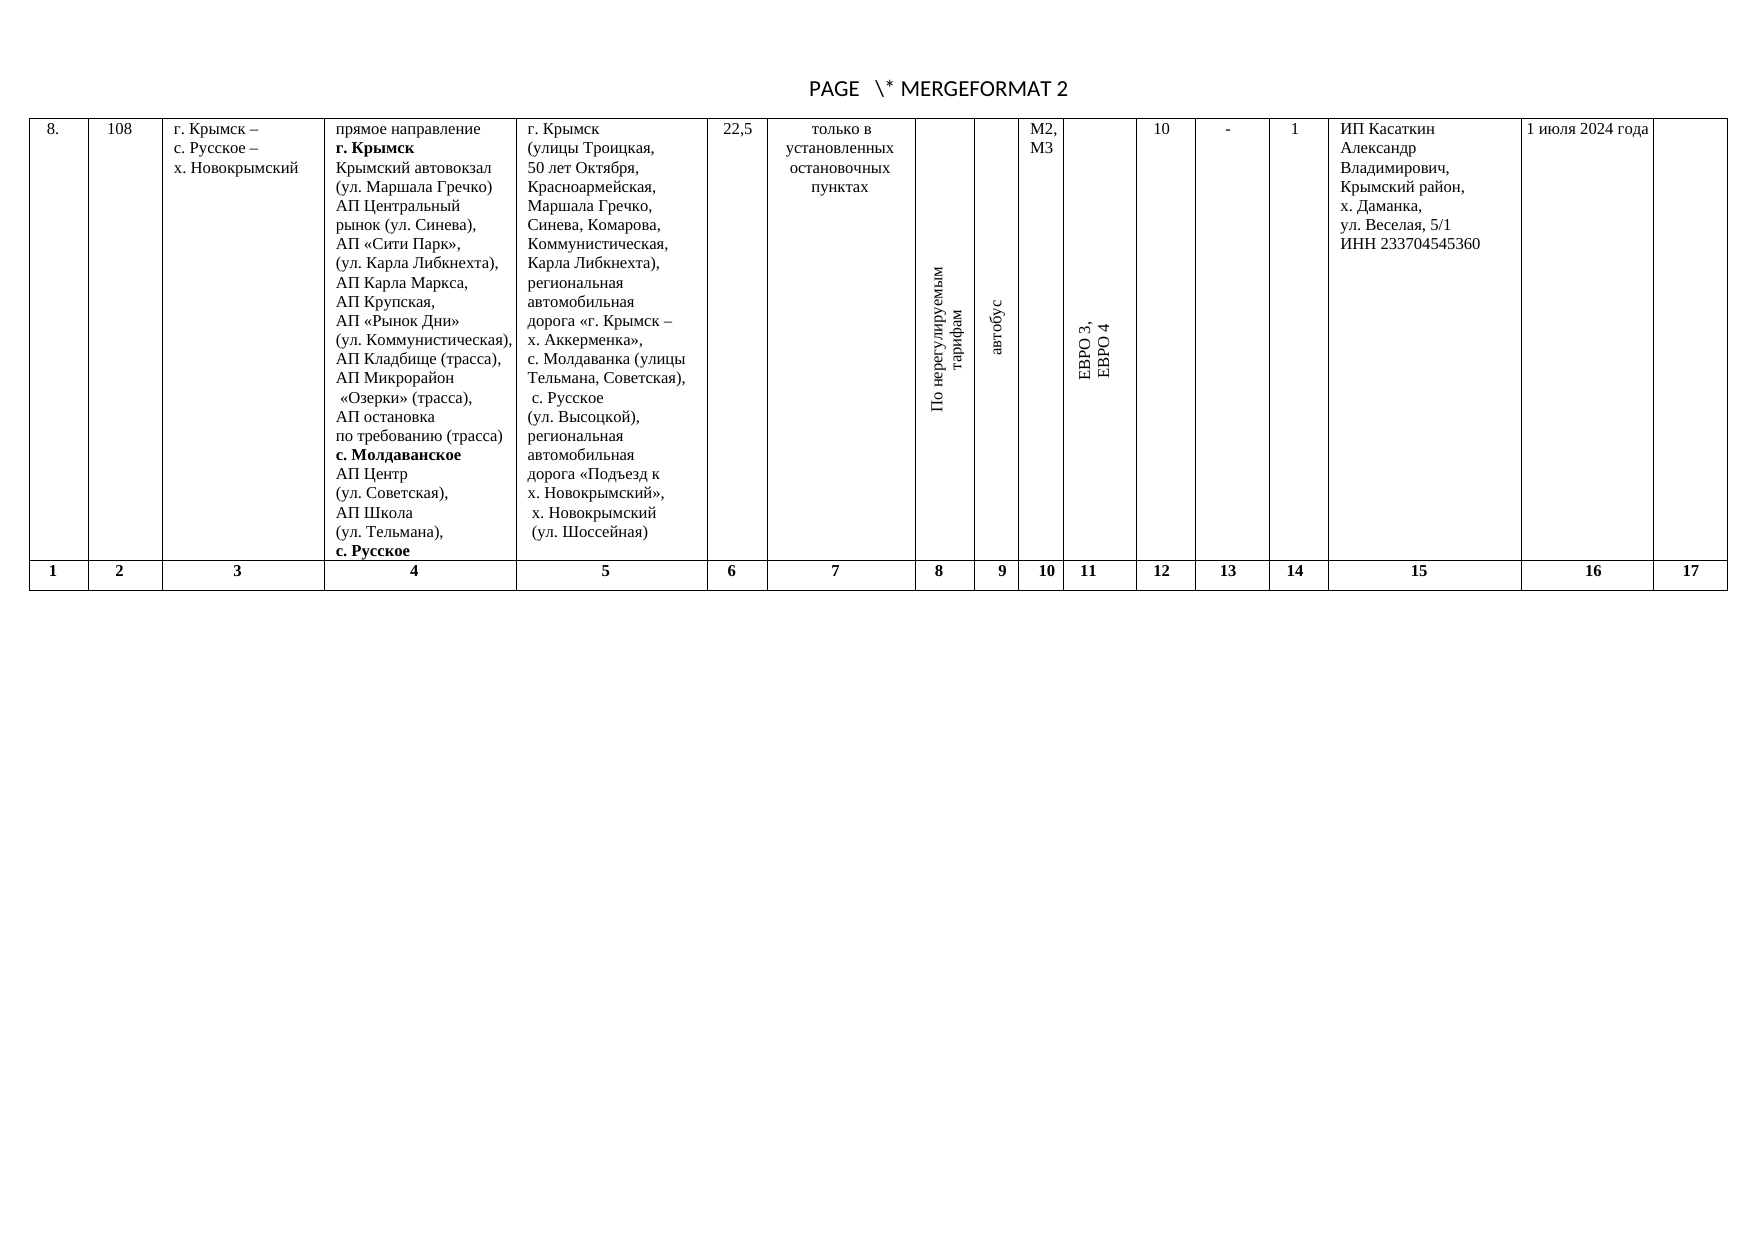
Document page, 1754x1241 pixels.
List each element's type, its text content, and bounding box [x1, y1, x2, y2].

table_cell 10 [1137, 119, 1195, 560]
table_cell 3 [163, 561, 324, 590]
table_cell [1654, 119, 1727, 560]
table_cell 6 [708, 561, 767, 590]
table_cell 1 июля 2024 года [1522, 119, 1653, 560]
table_cell г. Крымск – с. Русское – х. Новокрымский [163, 119, 324, 560]
table_cell 14 [1270, 561, 1328, 590]
table_cell прямое направление г. Крымск Крымский автовокзал (ул. Маршала Гречко) АП Центральный рынок (ул. Синева), АП «Сити Парк», (ул. Карла Либкнехта), АП Карла Маркса, АП Крупская, АП «Рынок Дни» (ул. Коммунистическая), АП Кладбище (трасса), АП Микрорайон «Озерки» (трасса), АП остановка по требованию (трасса) с. Молдаванское АП Центр (ул. Советская), АП Школа (ул. Тельмана), с. Русское [325, 119, 516, 560]
table_cell ЕВРО 3, ЕВРО 4 [1064, 119, 1136, 560]
table_cell 16 [1522, 561, 1653, 590]
table_cell 12 [1137, 561, 1195, 590]
table_cell 8. [30, 119, 88, 560]
table_cell г. Крымск (улицы Троицкая, 50 лет Октября, Красноармейская, Маршала Гречко, Синева, Комарова, Коммунистическая, Карла Либкнехта), региональная автомобильная дорога «г. Крымск – х. Аккерменка», с. Молдаванка (улицы Тельмана, Советская), с. Русское (ул. Высоцкой), региональная автомобильная дорога «Подъезд к х. Новокрымский», х. Новокрымский (ул. Шоссейная) [517, 119, 707, 560]
table_cell 1 [1270, 119, 1328, 560]
table_cell 22,5 [708, 119, 767, 560]
table_cell 5 [517, 561, 707, 590]
table_cell 17 [1654, 561, 1727, 590]
table_cell - [1196, 119, 1269, 560]
table_cell 9 [975, 561, 1018, 590]
table_cell 1 [30, 561, 88, 590]
table_cell 13 [1196, 561, 1269, 590]
table_cell только в установленных остановочных пунктах [768, 119, 915, 560]
table_cell 4 [325, 561, 516, 590]
table_cell 10 [1019, 561, 1063, 590]
table_cell 7 [768, 561, 915, 590]
table_cell 15 [1329, 561, 1521, 590]
table_cell автобус [975, 119, 1018, 560]
table_cell 11 [1064, 561, 1136, 590]
table_cell ИП Касаткин Александр Владимирович, Крымский район, х. Даманка, ул. Веселая, 5/1 ИНН 233704545360 [1329, 119, 1521, 560]
table_cell 108 [89, 119, 162, 560]
table_cell 8 [916, 561, 974, 590]
table_cell М2, М3 [1019, 119, 1063, 560]
table_cell По нерегулируемым тарифам [916, 119, 974, 560]
table_cell 2 [89, 561, 162, 590]
